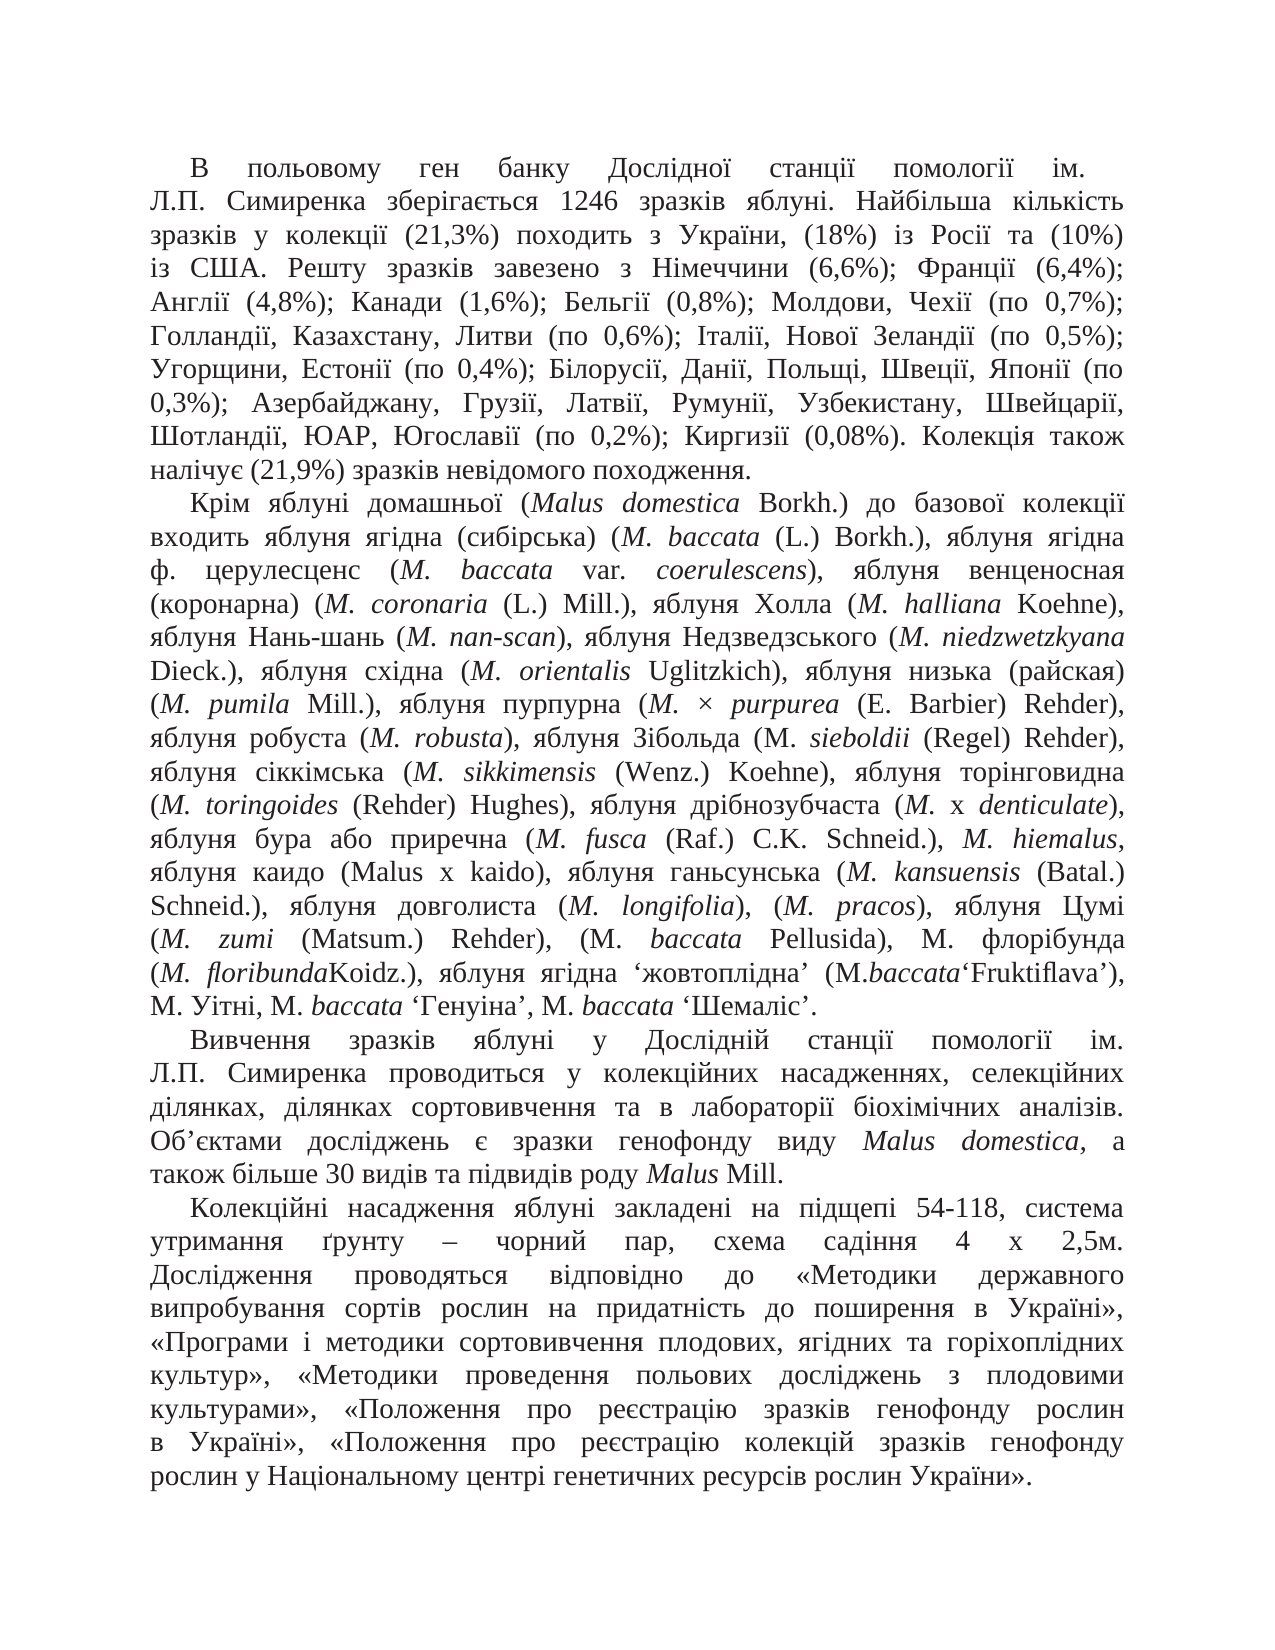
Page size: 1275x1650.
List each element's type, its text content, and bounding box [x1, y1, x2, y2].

text В польовому ген банку Дослідної станції помології ім. Л.П. Симиренка зберігається 1246 зразків яблуні. Найбільша кількість зразків у колекції (21,3%) походить з України, (18%) із Росії та (10%) із США. Решту зразків завезено з Німеччини (6,6%); Франції (6,4%); Англії (4,8%); Канади (1,6%); Бельгії (0,8%); Молдови, Чехії (по 0,7%); Голландії, Казахстану, Литви (по 0,6%); Італії, Нової Зеландії (по 0,5%); Угорщини, Естонії (по 0,4%); Білорусії, Данії, Польщі, Швеції, Японії (по 0,3%); Азербайджану, Грузії, Латвії, Румунії, Узбекистану, Швейцарії, Шотландії, ЮАР, Югославії (по 0,2%); Киргизії (0,08%). Колекція також налічує (21,9%) зразків невідомого походження. [150, 150, 1125, 485]
text Вивчення зразків яблуні у Дослідній станції помології ім. Л.П. Симиренка проводиться у колекційних насадженнях, селекційних ділянках, ділянках сортовивчення та в лабораторії біохімічних аналізів. Об’єктами досліджень є зразки генофонду виду Malus domestica, а також більше 30 видів та підвидів роду Malus Mill. [150, 1022, 1125, 1190]
text Крім яблуні домашньої (Malus domestica Borkh.) до базової колекції входить яблуня ягідна (сибірська) (M. baccata (L.) Borkh.), яблуня ягідна ф. церулесценс (M. baccata var. coerulescens), яблуня венценосная (коронарна) (M. сoronaria (L.) Mill.), яблуня Холла (M. halliana Koehne), яблуня Нань-шань (M. nan-scan), яблуня Недзведзського (M. niedzwetzkyana Dieck.), яблуня східна (M. orientalis Uglitzkich), яблуня низька (райская) (M. pumila Mill.), яблуня пурпурна (M. × purpurea (E. Barbier) Rehder), яблуня робуста (M. robusta), яблуня Зібольда (M. sieboldii (Regel) Rehder), яблуня сіккімська (M. sikkimensis (Wenz.) Koehne), яблуня торінговидна (M. toringoides (Rehder) Hughes), яблуня дрібнозубчаста (М. х denticulate), яблуня бура або приречна (М. fusca (Raf.) C.K. Schneid.), М. hiemalus, яблуня каидо (Malus х kaido), яблуня ганьсунська (М. kansuensis (Batal.) Schneid.), яблуня довголиста (М. longifolia), (M. pracos), яблуня Цумі (М. zumi (Matsum.) Rehder), (М. baccata Pellusida), М. флорібунда (M. ﬂoribundaKoidz.), яблуня ягідна ‘жовтоплідна’ (M.baccata‘Fruktiﬂava’), М. Уітні, М. baccata ‘Генуіна’, М. baccata ‘Шемаліс’. [150, 485, 1125, 1022]
text Колекційні насадження яблуні закладені на підщепі 54-118, система утримання ґрунту – чорний пар, схема садіння 4 х 2,5м. Дослідження проводяться відповідно до «Методики державного випробування сортів рослин на придатність до поширення в Україні», «Програми і методики сортовивчення плодових, ягідних та горіхоплідних культур», «Методики проведення польових досліджень з плодовими культурами», «Положення про реєстрацію зразків генофонду рослин в Україні», «Положення про реєстрацію колекцій зразків генофонду рослин у Національному центрі генетичних ресурсів рослин України». [150, 1190, 1125, 1492]
